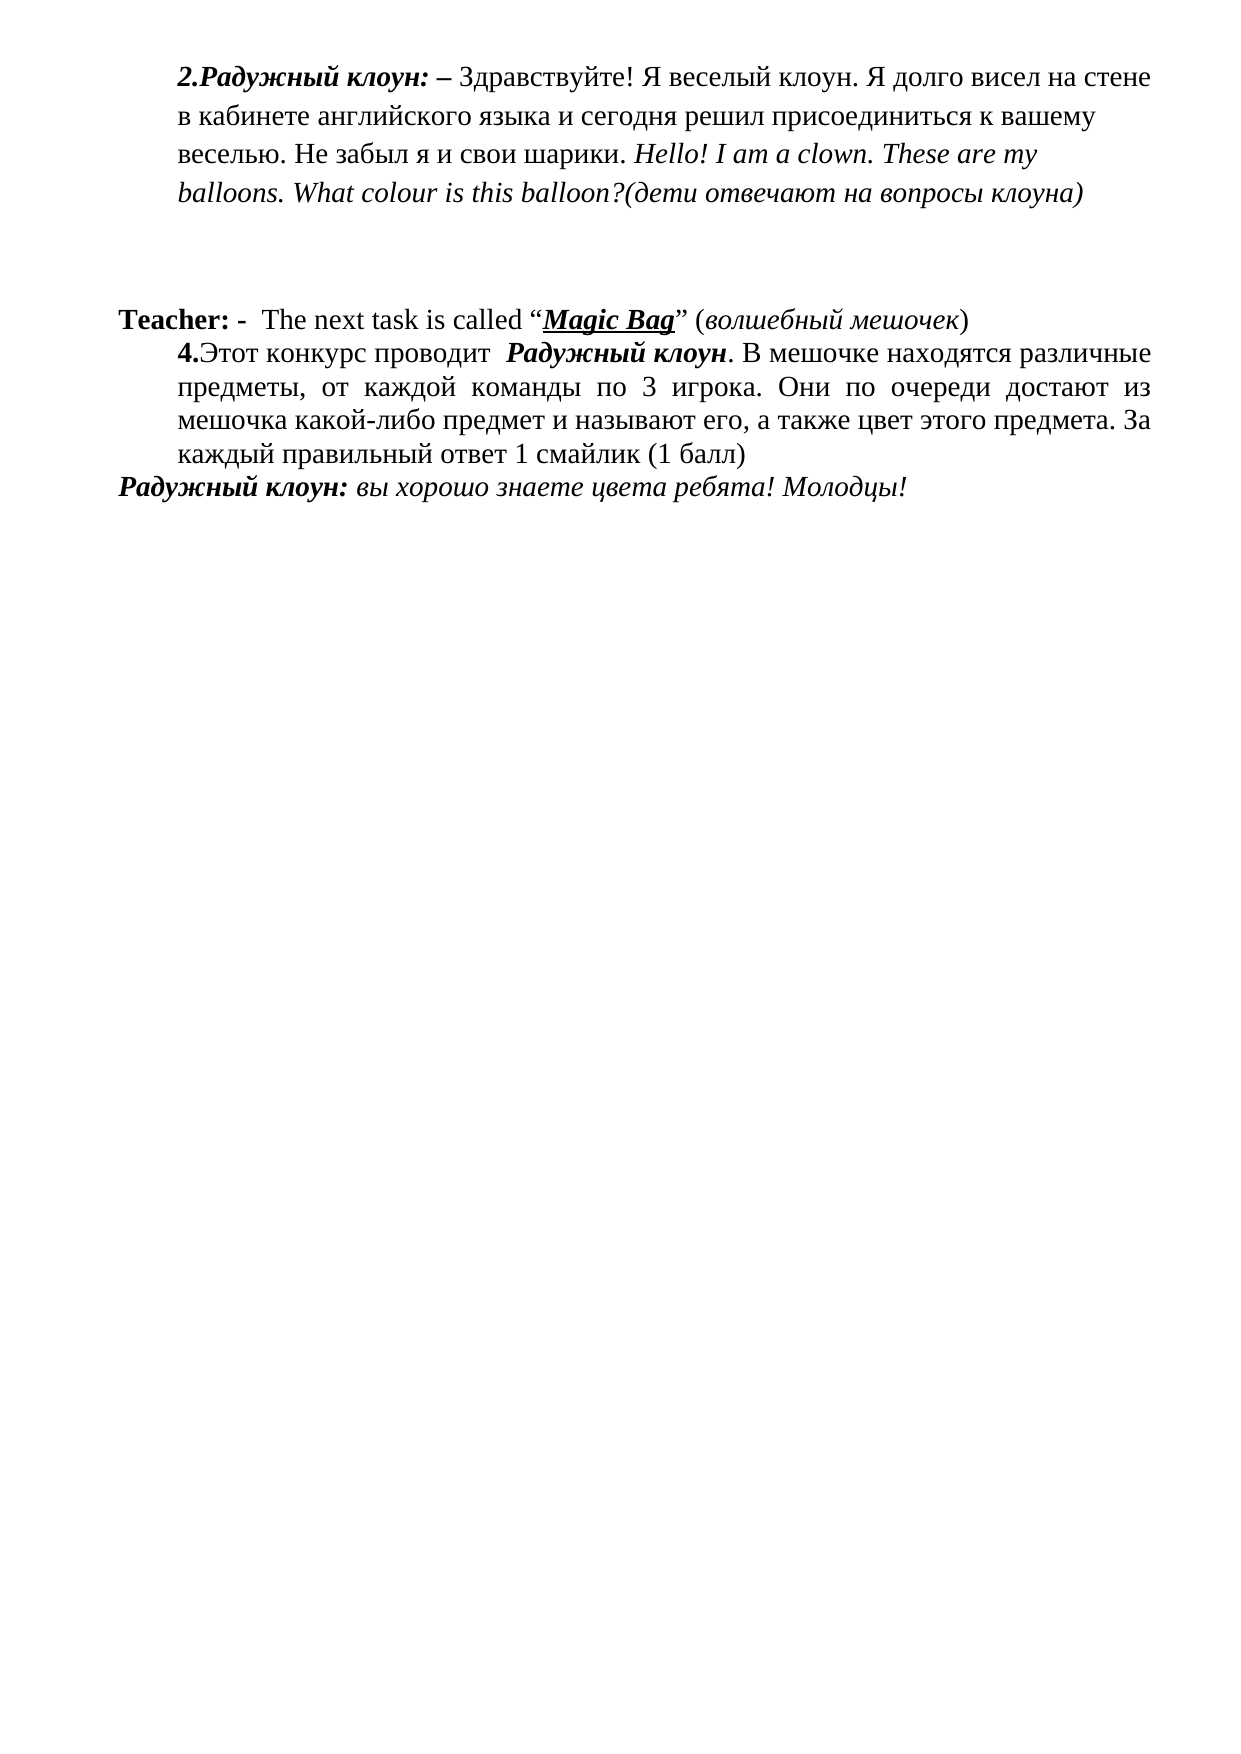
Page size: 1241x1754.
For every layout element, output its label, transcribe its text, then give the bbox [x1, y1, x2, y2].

list 4.Этот конкурс проводит Радужный клоун. В мешочке находятся различные предметы, от каждой команды по 3 игрока. Они по очереди достают из мешочка какой-либо предмет и называют его, а также цвет этого предмета. За каждый правильный ответ 1 смайлик (1 балл) [177, 335, 1152, 469]
list Радужный клоун: вы хорошо знаете цвета ребята! Молодцы! [118, 469, 1152, 503]
text 2.Радужный клоун: – Здравствуйте! Я веселый клоун. Я долго висел на стене в кабинете английского языка и сегодня решил присоединиться к вашему веселью. Не забыл я и свои шарики. Hello! I am a clown. These are my balloons. What colour is this balloon?(дети отвечают на вопросы клоуна) [177, 59, 1152, 208]
list Teacher: - The next task is called “Magic Bag” (волшебный мешочек) [118, 302, 1152, 335]
